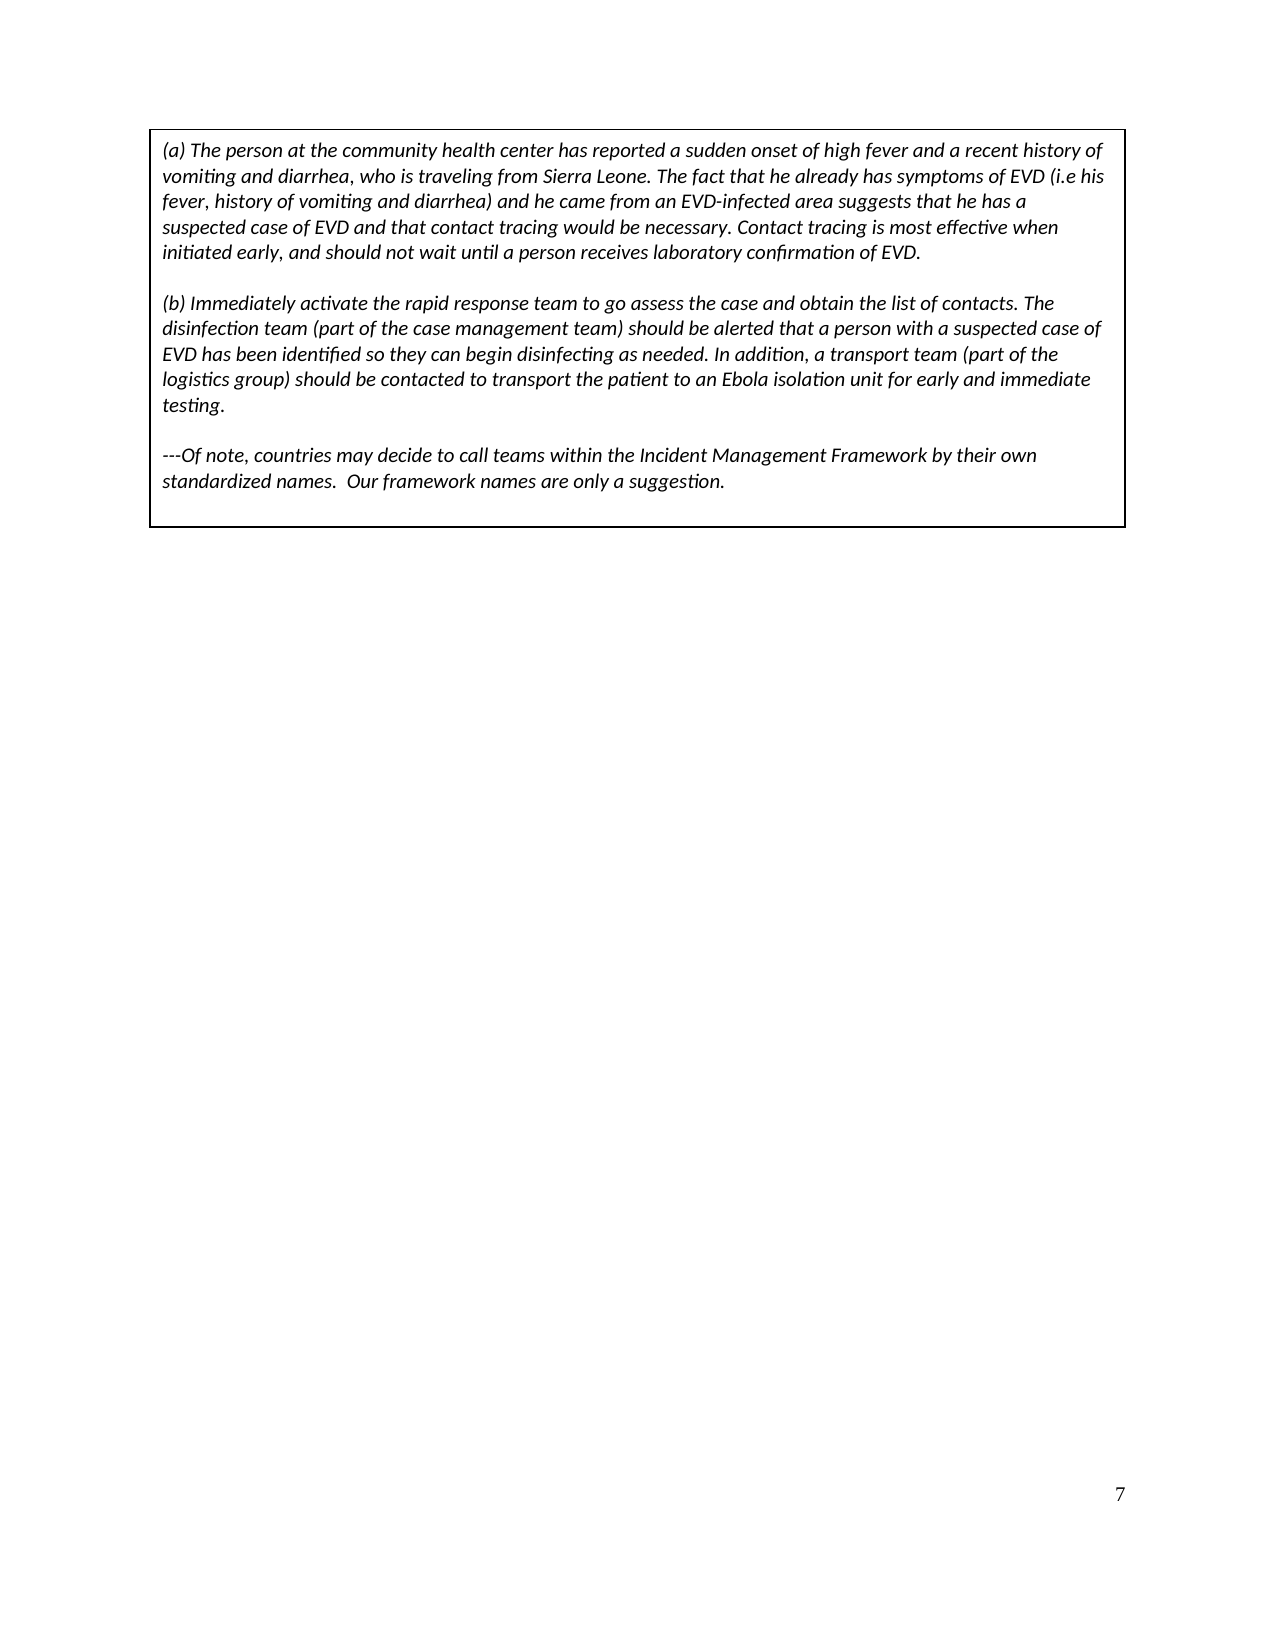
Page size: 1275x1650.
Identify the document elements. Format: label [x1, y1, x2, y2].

table_header [151, 130, 1124, 526]
